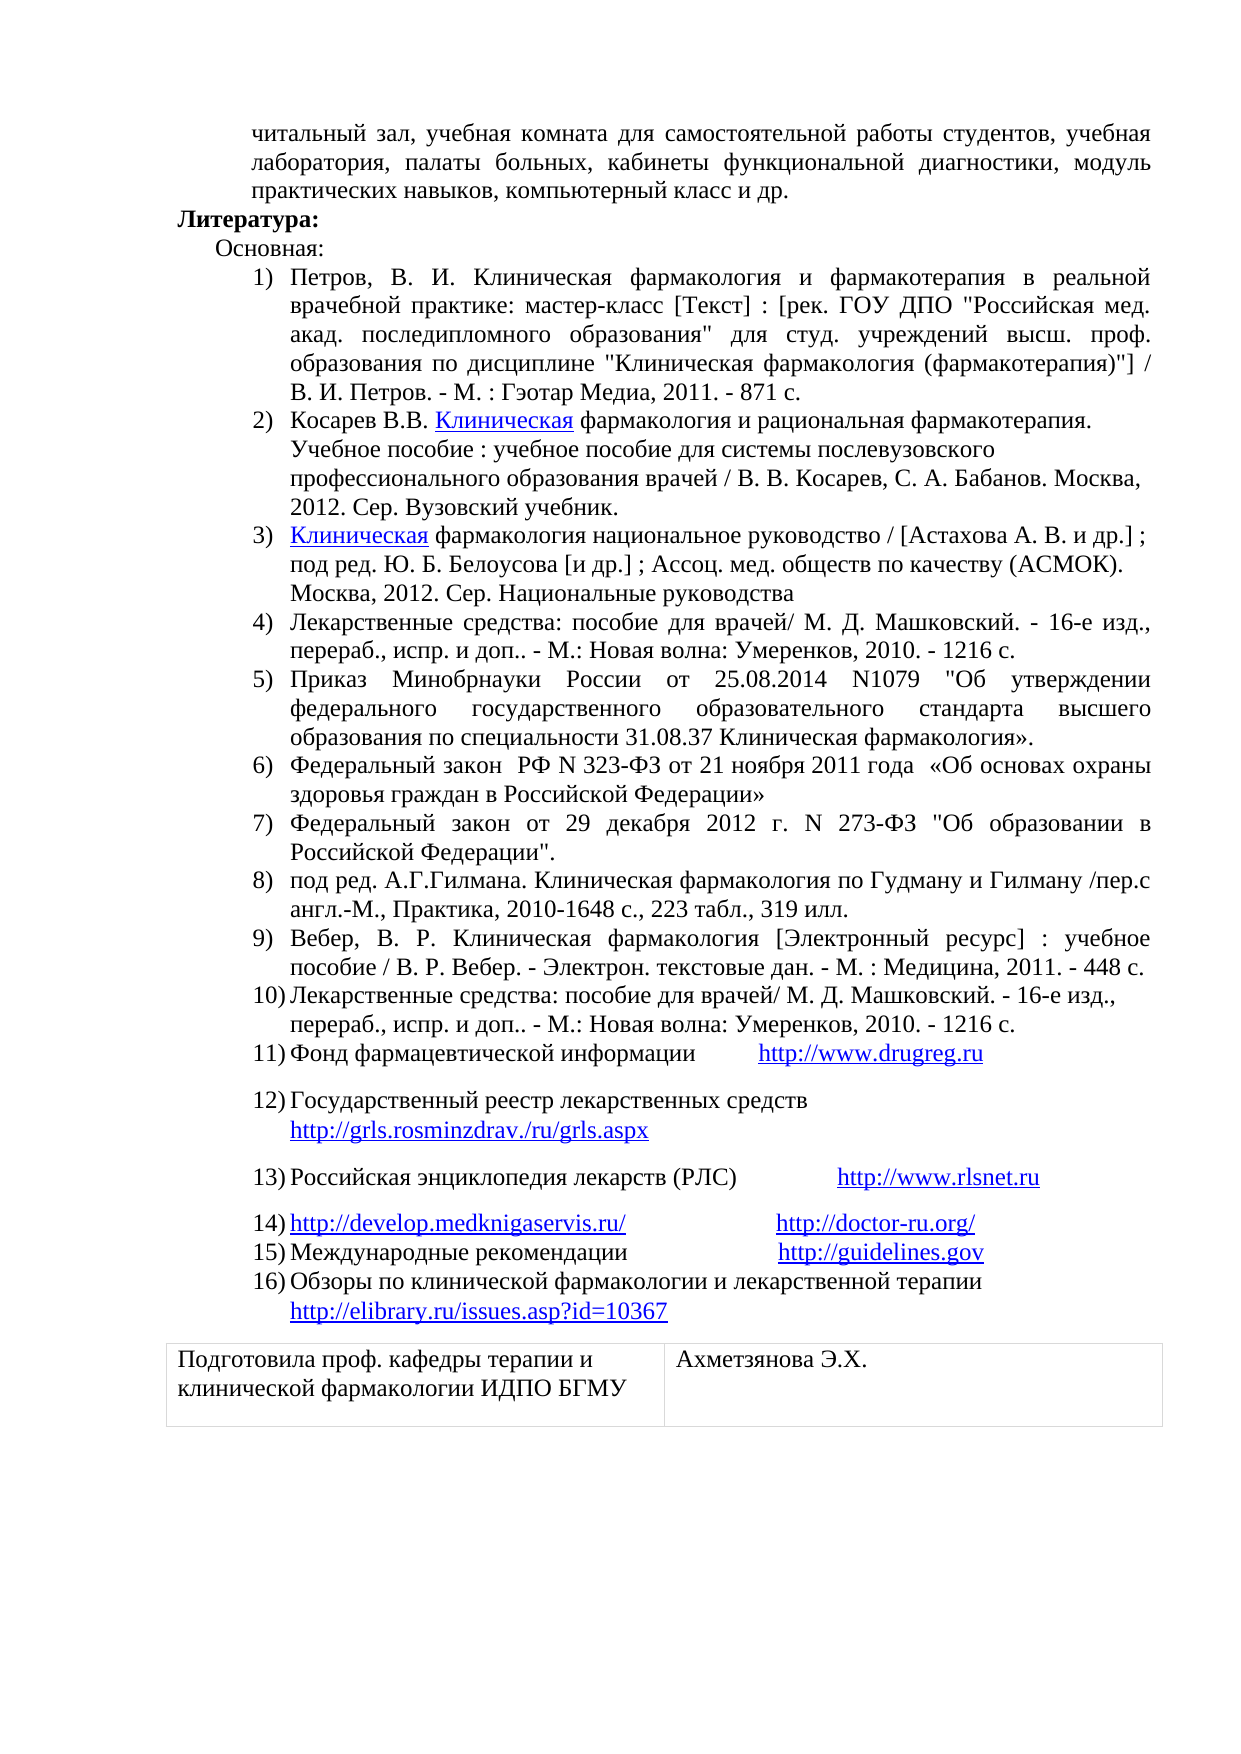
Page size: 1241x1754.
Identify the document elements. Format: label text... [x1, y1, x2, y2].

title Федеральный закон РФ N 323-ФЗ от 21 ноября 2011 года «Об основах охраны здоровья граждан в Российской Федерации» [252, 751, 1152, 808]
text читальный зал, учебная комната для самостоятельной работы студентов, учебная лаборатория, палаты больных, кабинеты функциональной диагностики, модуль практических навыков, компьютерный класс и др. [251, 118, 1152, 204]
list Государственный реестр лекарственных средств http://grls.rosminzdrav./ru/grls.aspx [252, 1085, 1152, 1144]
list Косарев В.В. Клиническая фармакология и рациональная фармакотерапия. Учебное пособие : учебное пособие для системы послевузовского профессионального образования врачей / В. В. Косарев, С. А. Бабанов. Москва, 2012. Сер. Вузовский учебник. [252, 406, 1152, 521]
title Вебер, В. Р. Клиническая фармакология [Электронный ресурс] : учебное пособие / В. Р. Вебер. - Электрон. текстовые дан. - М. : Медицина, 2011. - 448 с. [252, 923, 1152, 981]
table_header Ахметзянова Э.Х. [665, 1344, 1162, 1426]
list http://develop.medknigaservis.ru/ http://doctor-ru.org/ [252, 1208, 1152, 1237]
list Лекарственные средства: пособие для врачей/ М. Д. Машковский. - 16-е изд., перераб., испр. и доп.. - М.: Новая волна: Умеренков, 2010. - 1216 с. [252, 607, 1152, 664]
title под ред. А.Г.Гилмана. Клиническая фармакология по Гудману и Гилману /пер.с англ.-М., Практика, 2010-1648 с., 223 табл., 319 илл. [252, 866, 1152, 923]
list Клиническая фармакология национальное руководство / [Астахова А. В. и др.] ; под ред. Ю. Б. Белоусова [и др.] ; Ассоц. мед. обществ по качеству (АСМОК). Москва, 2012. Сер. Национальные руководства [252, 521, 1152, 607]
list Фонд фармацевтической информации http://www.drugreg.ru [252, 1038, 1152, 1067]
title Федеральный закон от 29 декабря 2012 г. N 273-ФЗ "Об образовании в Российской Федерации". [252, 808, 1152, 866]
list Обзоры по клинической фармакологии и лекарственной терапии http://elibrary.ru/issues.asp?id=10367 [252, 1266, 1152, 1325]
list Международные рекомендации http://guidelines.gov [252, 1237, 1152, 1266]
text Литература: [177, 204, 1152, 233]
text Основная: [215, 233, 1152, 262]
list Российская энциклопедия лекарств (РЛС) http://www.rlsnet.ru [252, 1162, 1152, 1191]
table_header Подготовила проф. кафедры терапии и клинической фармакологии ИДПО БГМУ [167, 1344, 664, 1426]
list Приказ Минобрнауки России от 25.08.2014 N1079 "Об утверждении федерального государственного образовательного стандарта высшего образования по специальности 31.08.37 Клиническая фармакология». [252, 664, 1152, 751]
list Петров, В. И. Клиническая фармакология и фармакотерапия в реальной врачебной практике: мастер-класс [Текст] : [рек. ГОУ ДПО "Российская мед. акад. последипломного образования" для студ. учреждений высш. проф. образования по дисциплине "Клиническая фармакология (фармакотерапия)"] / В. И. Петров. - М. : Гэотар Медиа, 2011. - 871 с. [252, 262, 1152, 406]
list Лекарственные средства: пособие для врачей/ М. Д. Машковский. - 16-е изд., перераб., испр. и доп.. - М.: Новая волна: Умеренков, 2010. - 1216 с. [252, 981, 1152, 1038]
